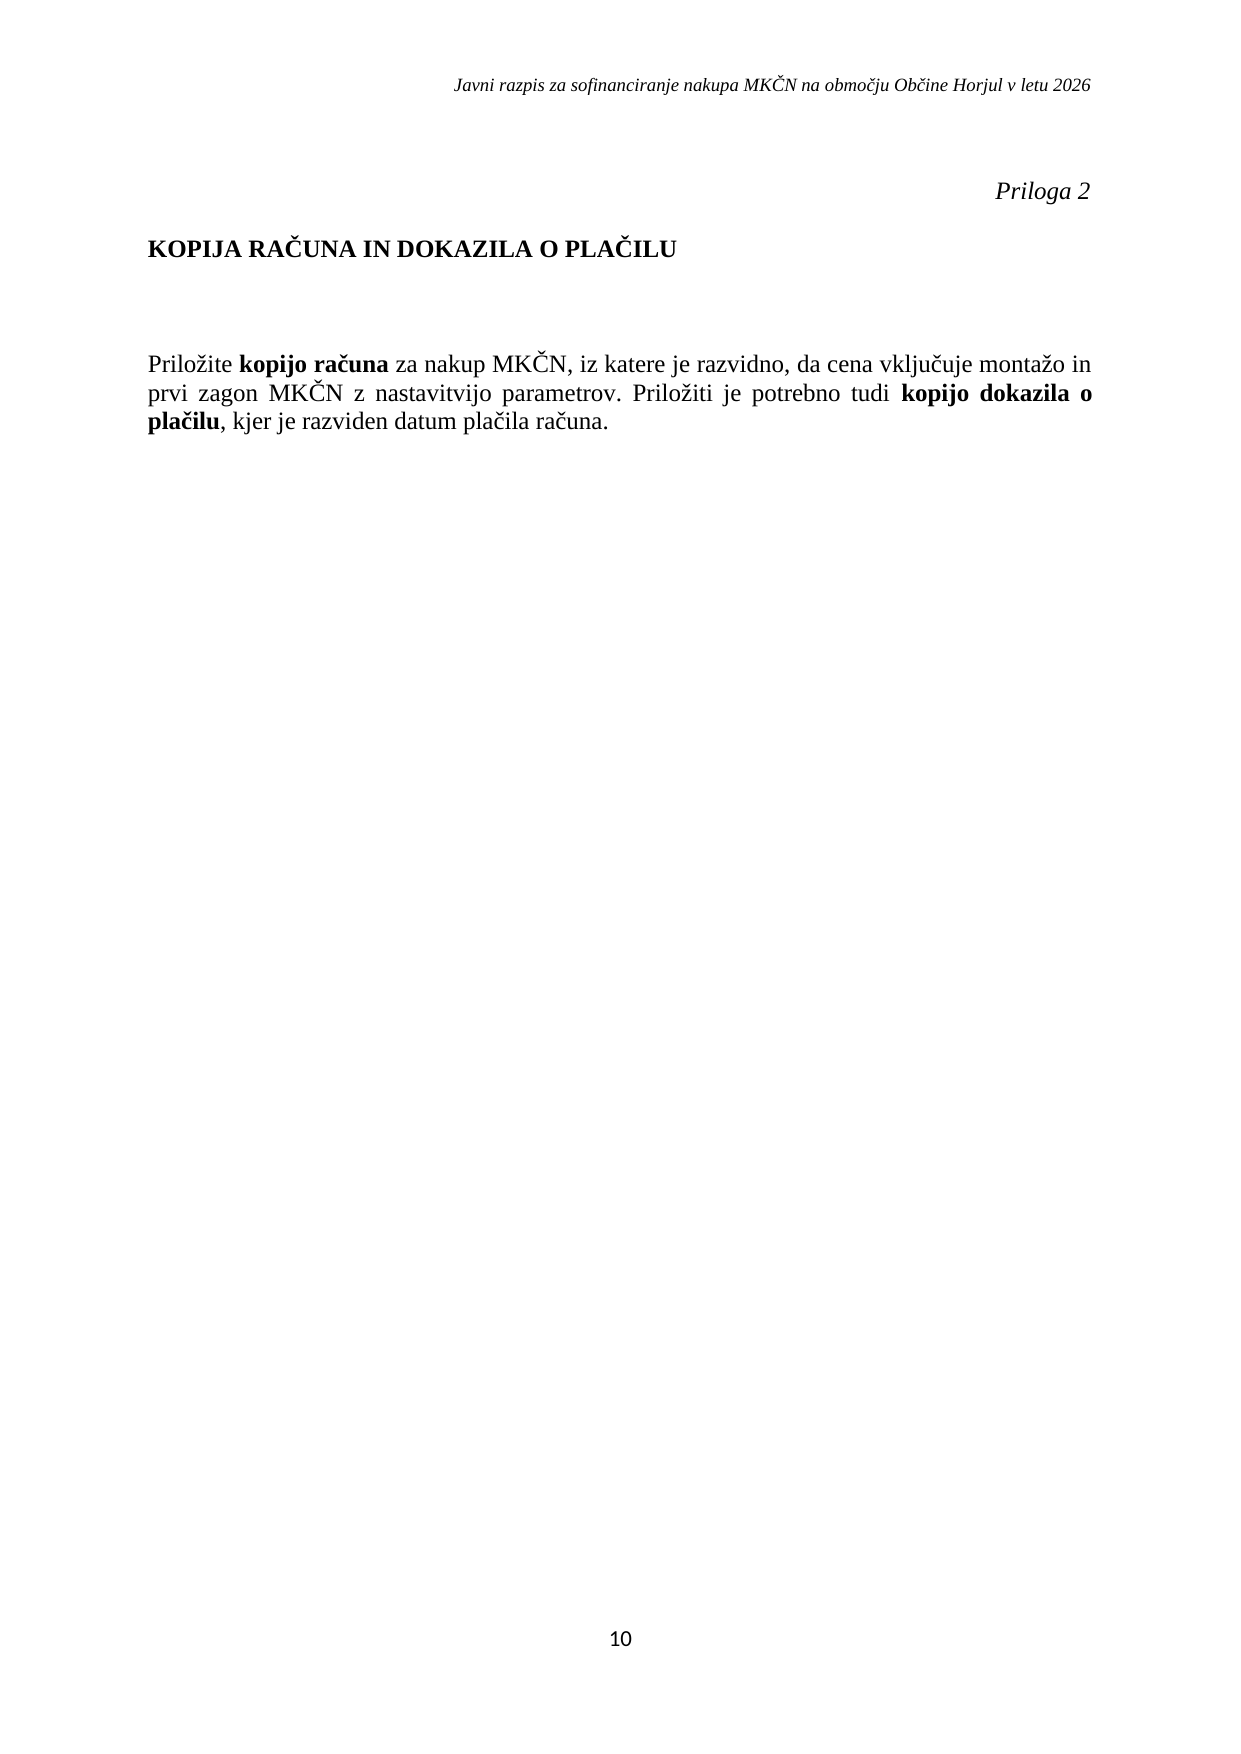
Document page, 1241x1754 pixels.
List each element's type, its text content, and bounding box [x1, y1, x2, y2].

text Priložite kopijo računa za nakup MKČN, iz katere je razvidno, da cena vključuje montažo in prvi zagon MKČN z nastavitvijo parametrov. Priložiti je potrebno tudi kopijo dokazila o plačilu, kjer je razviden datum plačila računa. [148, 349, 1093, 435]
text KOPIJA RAČUNA IN DOKAZILA O PLAČILU [148, 234, 1093, 263]
text Priloga 2 [148, 176, 1093, 205]
